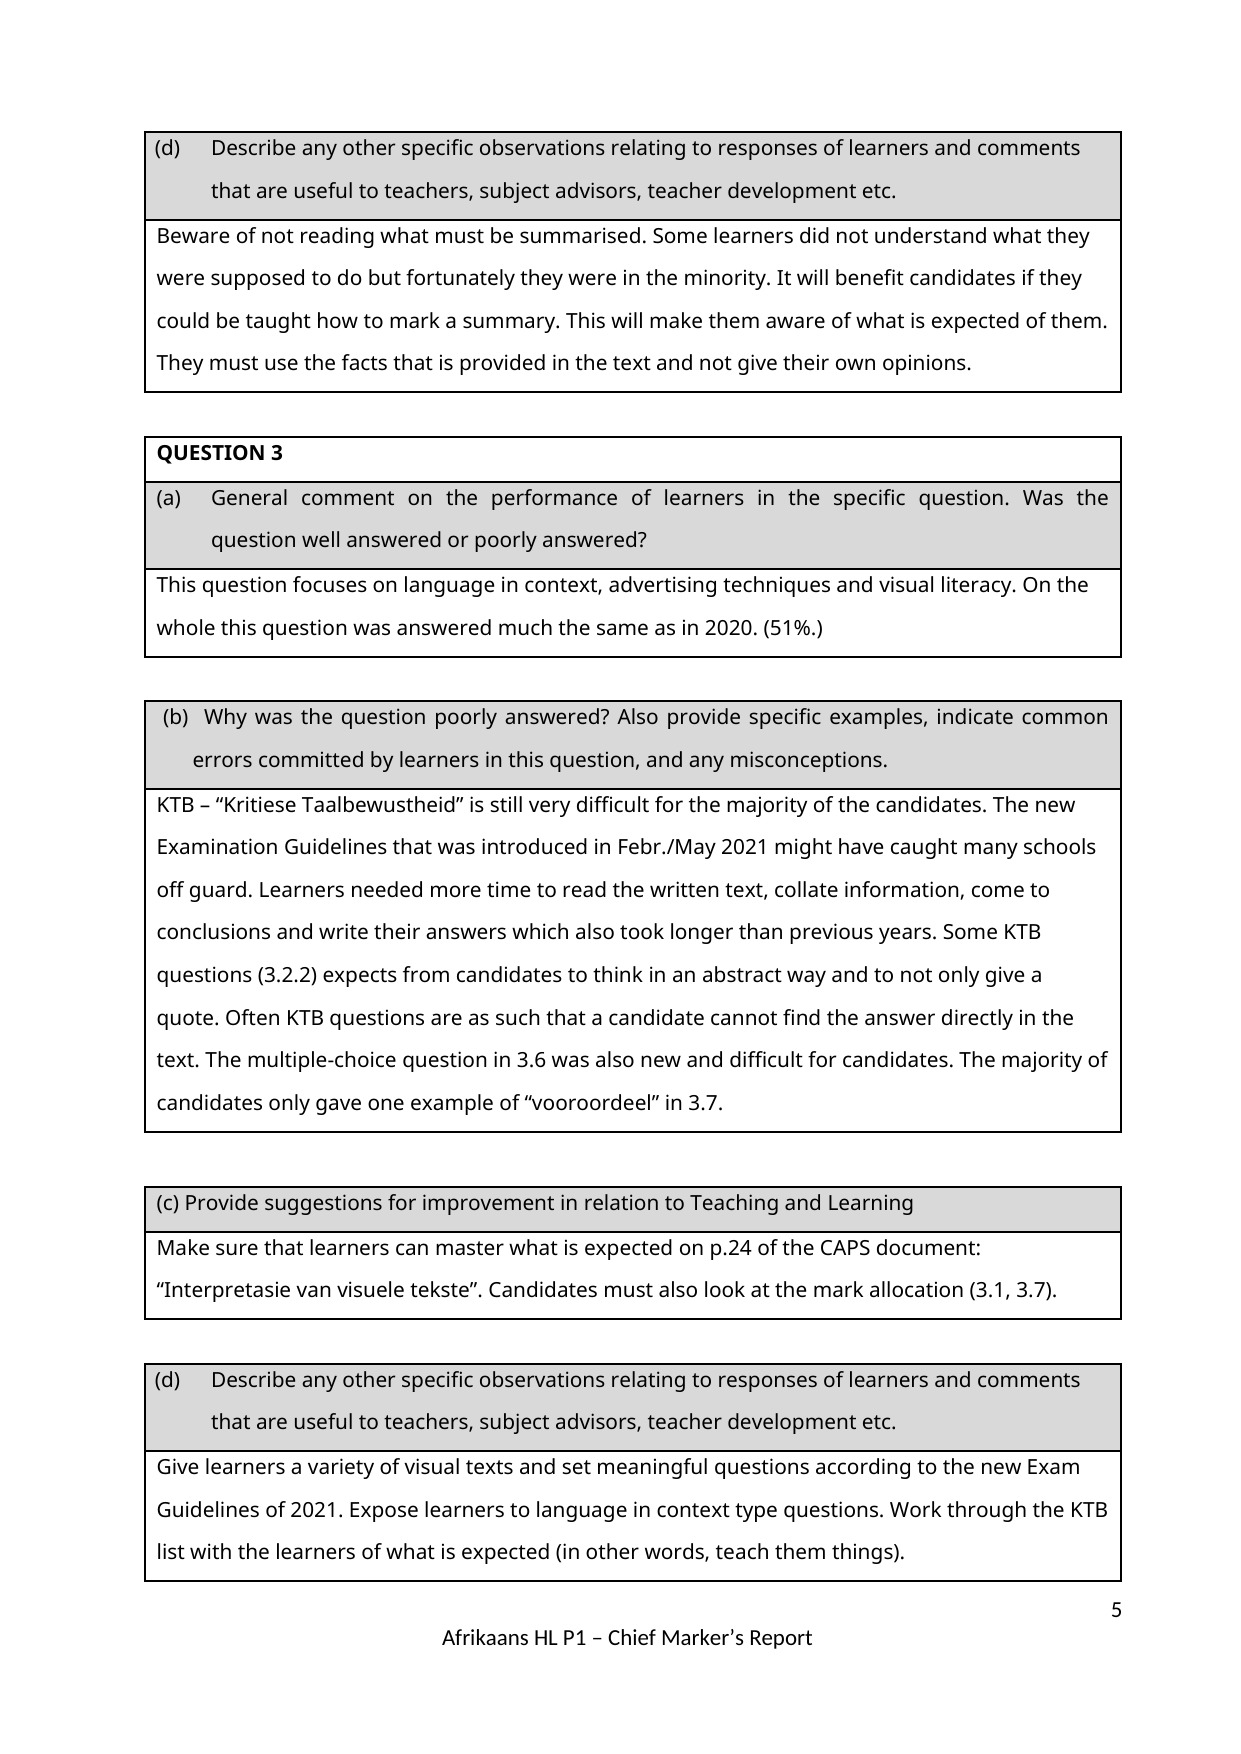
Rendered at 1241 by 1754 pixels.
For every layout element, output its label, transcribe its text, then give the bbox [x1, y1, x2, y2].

table_header (c) Provide suggestions for improvement in relation to Teaching and Learning [146, 1188, 1120, 1231]
table_cell KTB – “Kritiese Taalbewustheid” is still very difficult for the majority of the candidates. The new Examination Guidelines that was introduced in Febr./May 2021 might have caught many schools off guard. Learners needed more time to read the written text, collate information, come to conclusions and write their answers which also took longer than previous years. Some KTB questions (3.2.2) expects from candidates to think in an abstract way and to not only give a quote. Often KTB questions are as such that a candidate cannot find the answer directly in the text. The multiple-choice question in 3.6 was also new and difficult for candidates. The majority of candidates only gave one example of “vooroordeel” in 3.7. [146, 790, 1120, 1131]
table_cell Make sure that learners can master what is expected on p.24 of the CAPS document: “Interpretasie van visuele tekste”. Candidates must also look at the mark allocation (3.1, 3.7). [146, 1233, 1120, 1318]
table_cell Give learners a variety of visual texts and set meaningful questions according to the new Exam Guidelines of 2021. Expose learners to language in context type questions. Work through the KTB list with the learners of what is expected (in other words, teach them things). [146, 1452, 1120, 1580]
table_cell This question focuses on language in context, advertising techniques and visual literacy. On the whole this question was answered much the same as in 2020. (51%.) [146, 570, 1120, 656]
table_header (d) Describe any other specific observations relating to responses of learners and comments that are useful to teachers, subject advisors, teacher development etc. [146, 1365, 1120, 1450]
table_cell Beware of not reading what must be summarised. Some learners did not understand what they were supposed to do but fortunately they were in the minority. It will benefit candidates if they could be taught how to mark a summary. This will make them aware of what is expected of them. They must use the facts that is provided in the text and not give their own opinions. [146, 221, 1120, 391]
table_header QUESTION 3 [146, 438, 1120, 481]
table_header (b) Why was the question poorly answered? Also provide specific examples, indicate common errors committed by learners in this question, and any misconceptions. [146, 702, 1120, 788]
table_cell (a) General comment on the performance of learners in the specific question. Was the question well answered or poorly answered? [146, 483, 1120, 568]
table_header (d) Describe any other specific observations relating to responses of learners and comments that are useful to teachers, subject advisors, teacher development etc. [146, 133, 1120, 219]
